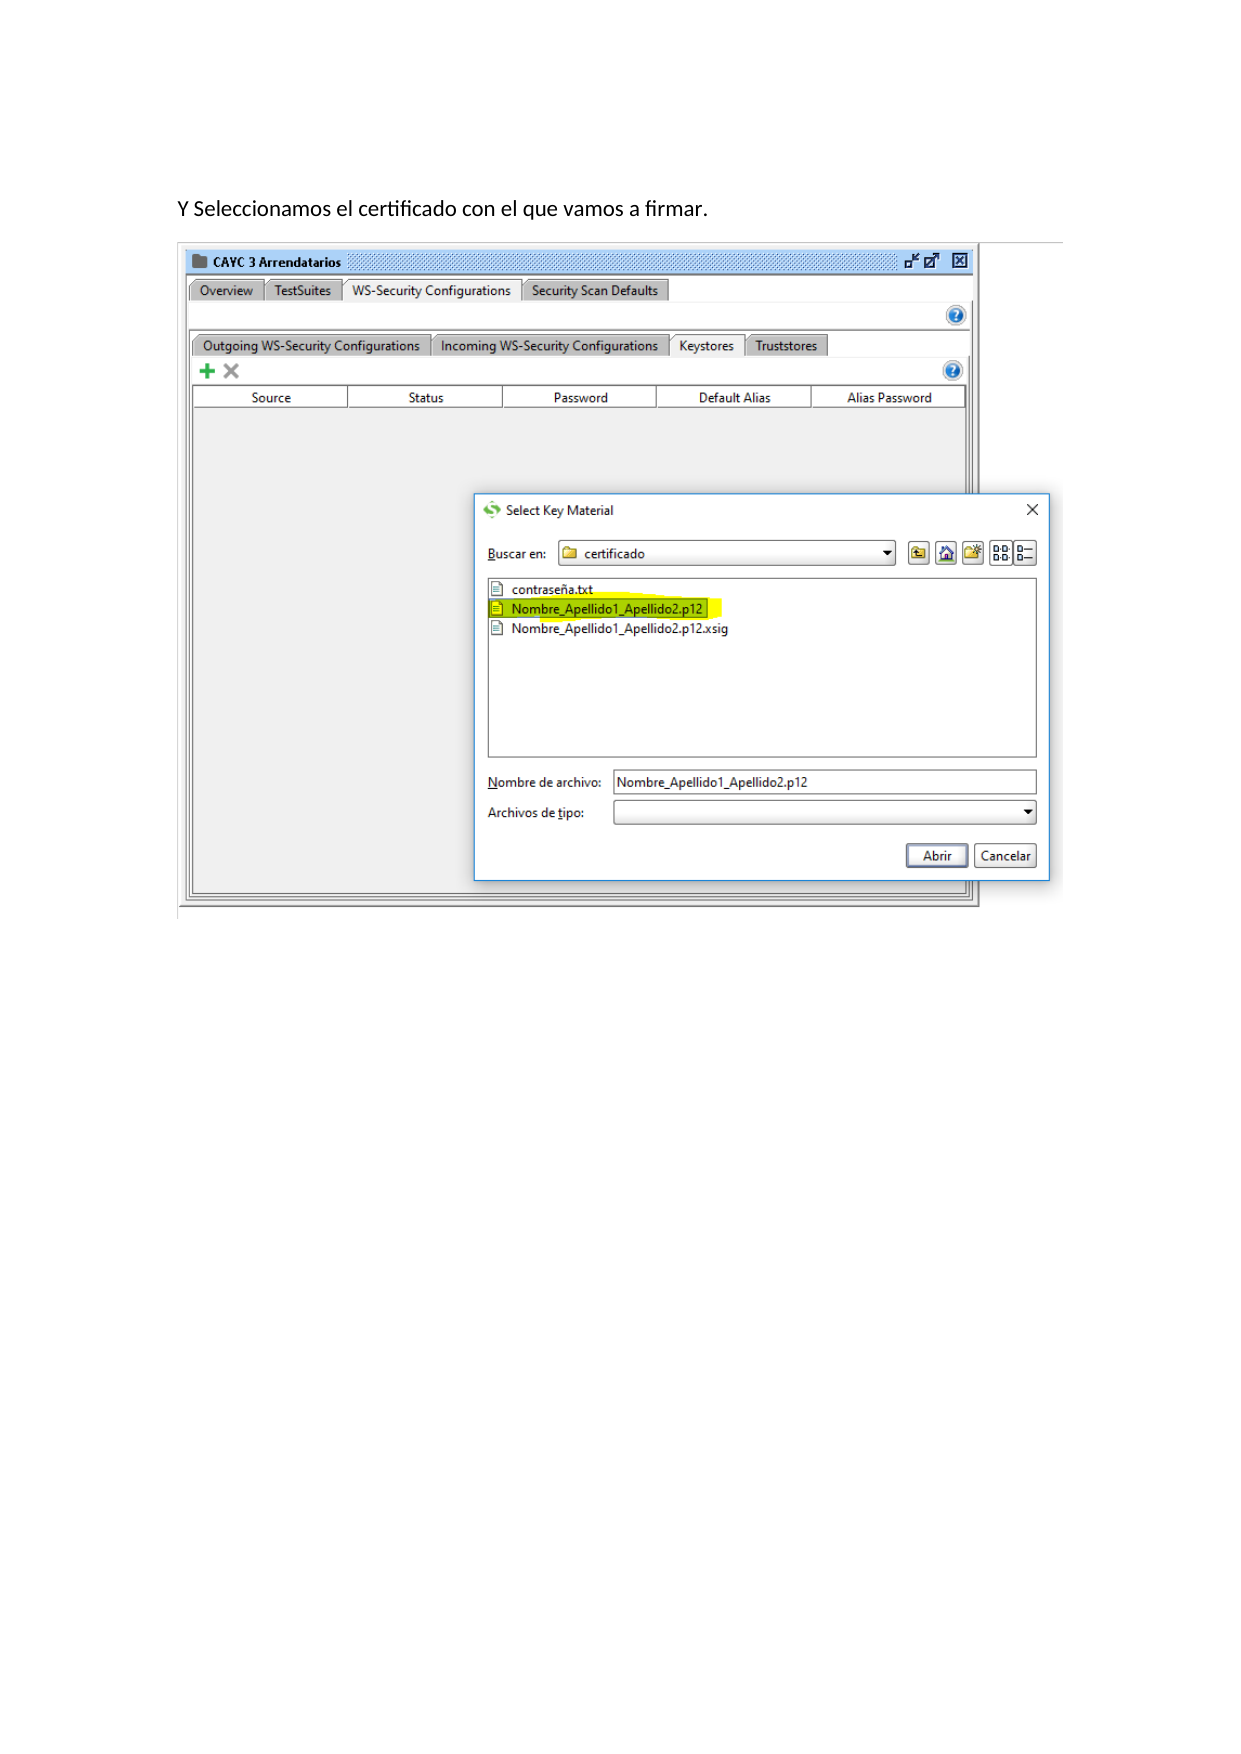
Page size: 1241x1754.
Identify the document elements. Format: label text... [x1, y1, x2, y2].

text Y Seleccionamos el certificado con el que vamos a firmar. [177, 194, 1063, 222]
picture [177, 241, 1063, 919]
